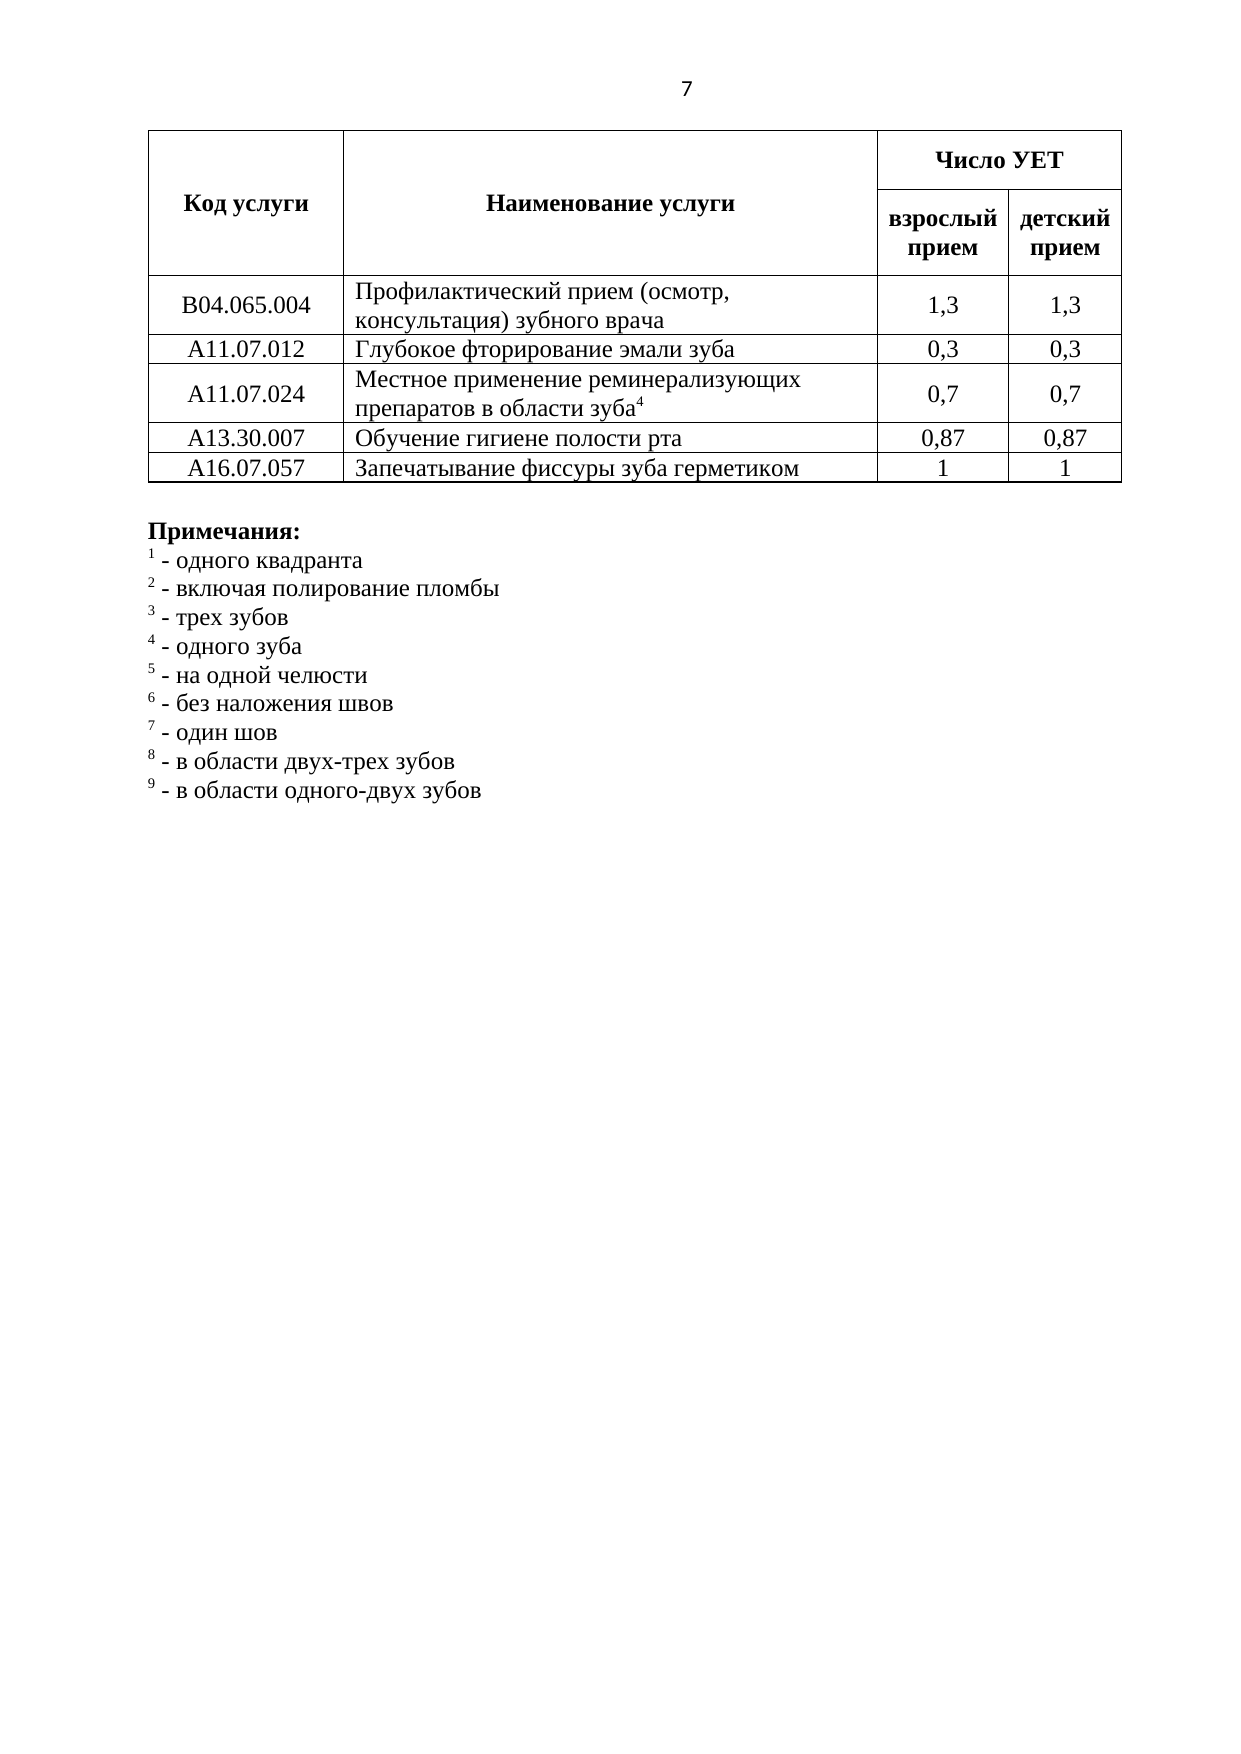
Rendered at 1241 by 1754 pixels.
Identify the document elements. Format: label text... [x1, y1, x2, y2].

table_cell 1,3 [878, 276, 1008, 333]
table_cell взрослый прием [878, 190, 1008, 275]
table_cell B04.065.004 [149, 276, 343, 333]
table_cell A13.30.007 [149, 423, 343, 452]
text Примечания: [148, 516, 1152, 545]
table_cell 0,7 [1009, 364, 1121, 422]
text 2 - включая полирование пломбы [148, 573, 1152, 602]
table_cell А16.07.057 [149, 453, 343, 481]
table_cell A11.07.012 [149, 335, 343, 363]
text 8 - в области двух-трех зубов [148, 746, 1152, 775]
table_cell 0,3 [878, 335, 1008, 363]
table_cell Местное применение реминерализующих препаратов в области зуба4 [344, 364, 877, 422]
table_header Наименование услуги [344, 131, 877, 275]
table_cell 1,3 [1009, 276, 1121, 333]
table_header Код услуги [149, 131, 343, 275]
table_cell Обучение гигиене полости рта [344, 423, 877, 452]
table_cell 0,7 [878, 364, 1008, 422]
text 3 - трех зубов [148, 602, 1152, 631]
table_cell 1 [878, 453, 1008, 481]
table_header Число УЕТ [878, 131, 1121, 189]
text 4 - одного зуба [148, 631, 1152, 660]
table_cell A11.07.024 [149, 364, 343, 422]
text 1 - одного квадранта [148, 545, 1152, 573]
table_cell 0,3 [1009, 335, 1121, 363]
table_cell 0,87 [878, 423, 1008, 452]
text 6 - без наложения швов [148, 688, 1152, 717]
table_cell Глубокое фторирование эмали зуба [344, 335, 877, 363]
table_cell Профилактический прием (осмотр, консультация) зубного врача [344, 276, 877, 333]
table_cell детский прием [1009, 190, 1121, 275]
table_cell Запечатывание фиссуры зуба герметиком [344, 453, 877, 481]
text 9 - в области одного-двух зубов [148, 775, 1152, 803]
text 7 - один шов [148, 717, 1152, 746]
text 5 - на одной челюсти [148, 660, 1152, 688]
table_cell 0,87 [1009, 423, 1121, 452]
table_cell 1 [1009, 453, 1121, 481]
